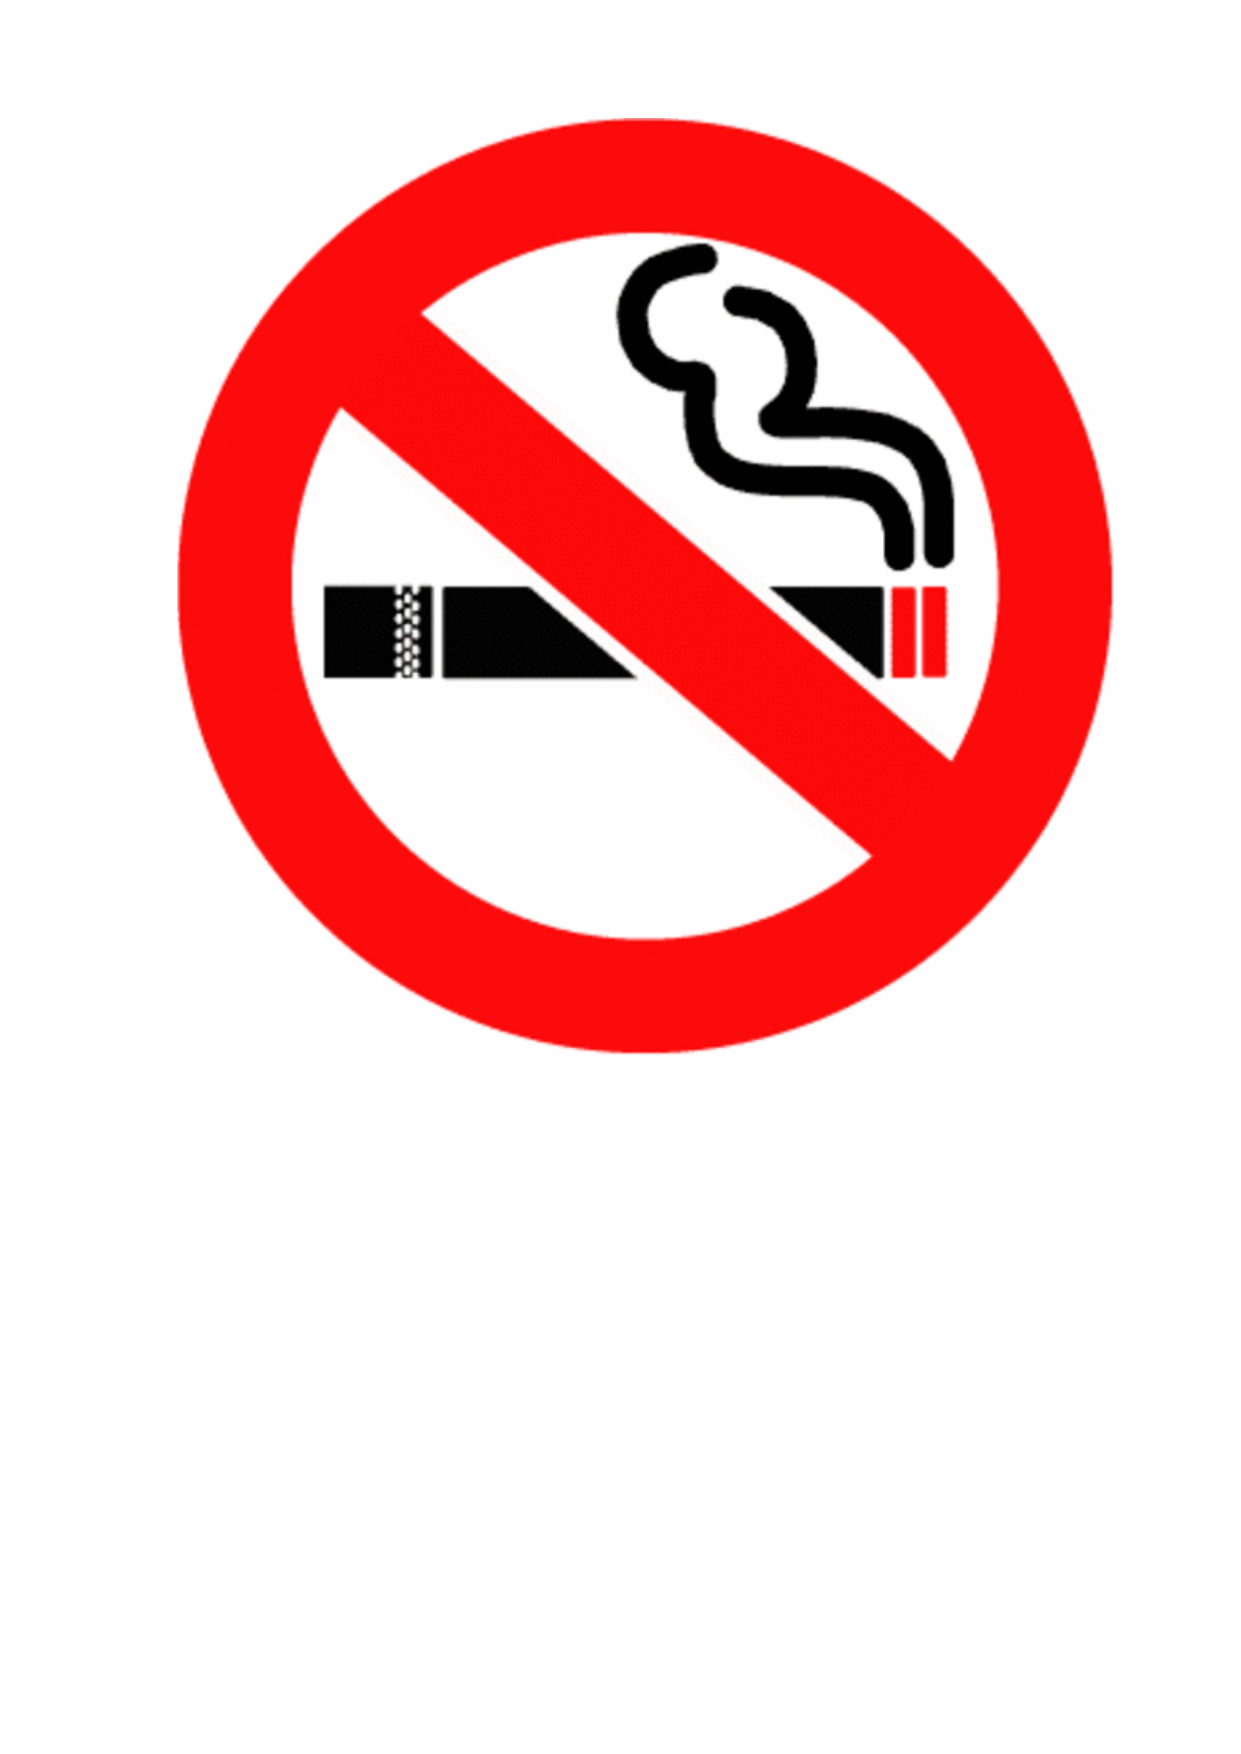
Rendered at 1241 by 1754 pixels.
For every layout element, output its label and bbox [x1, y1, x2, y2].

picture [177, 118, 1115, 1056]
